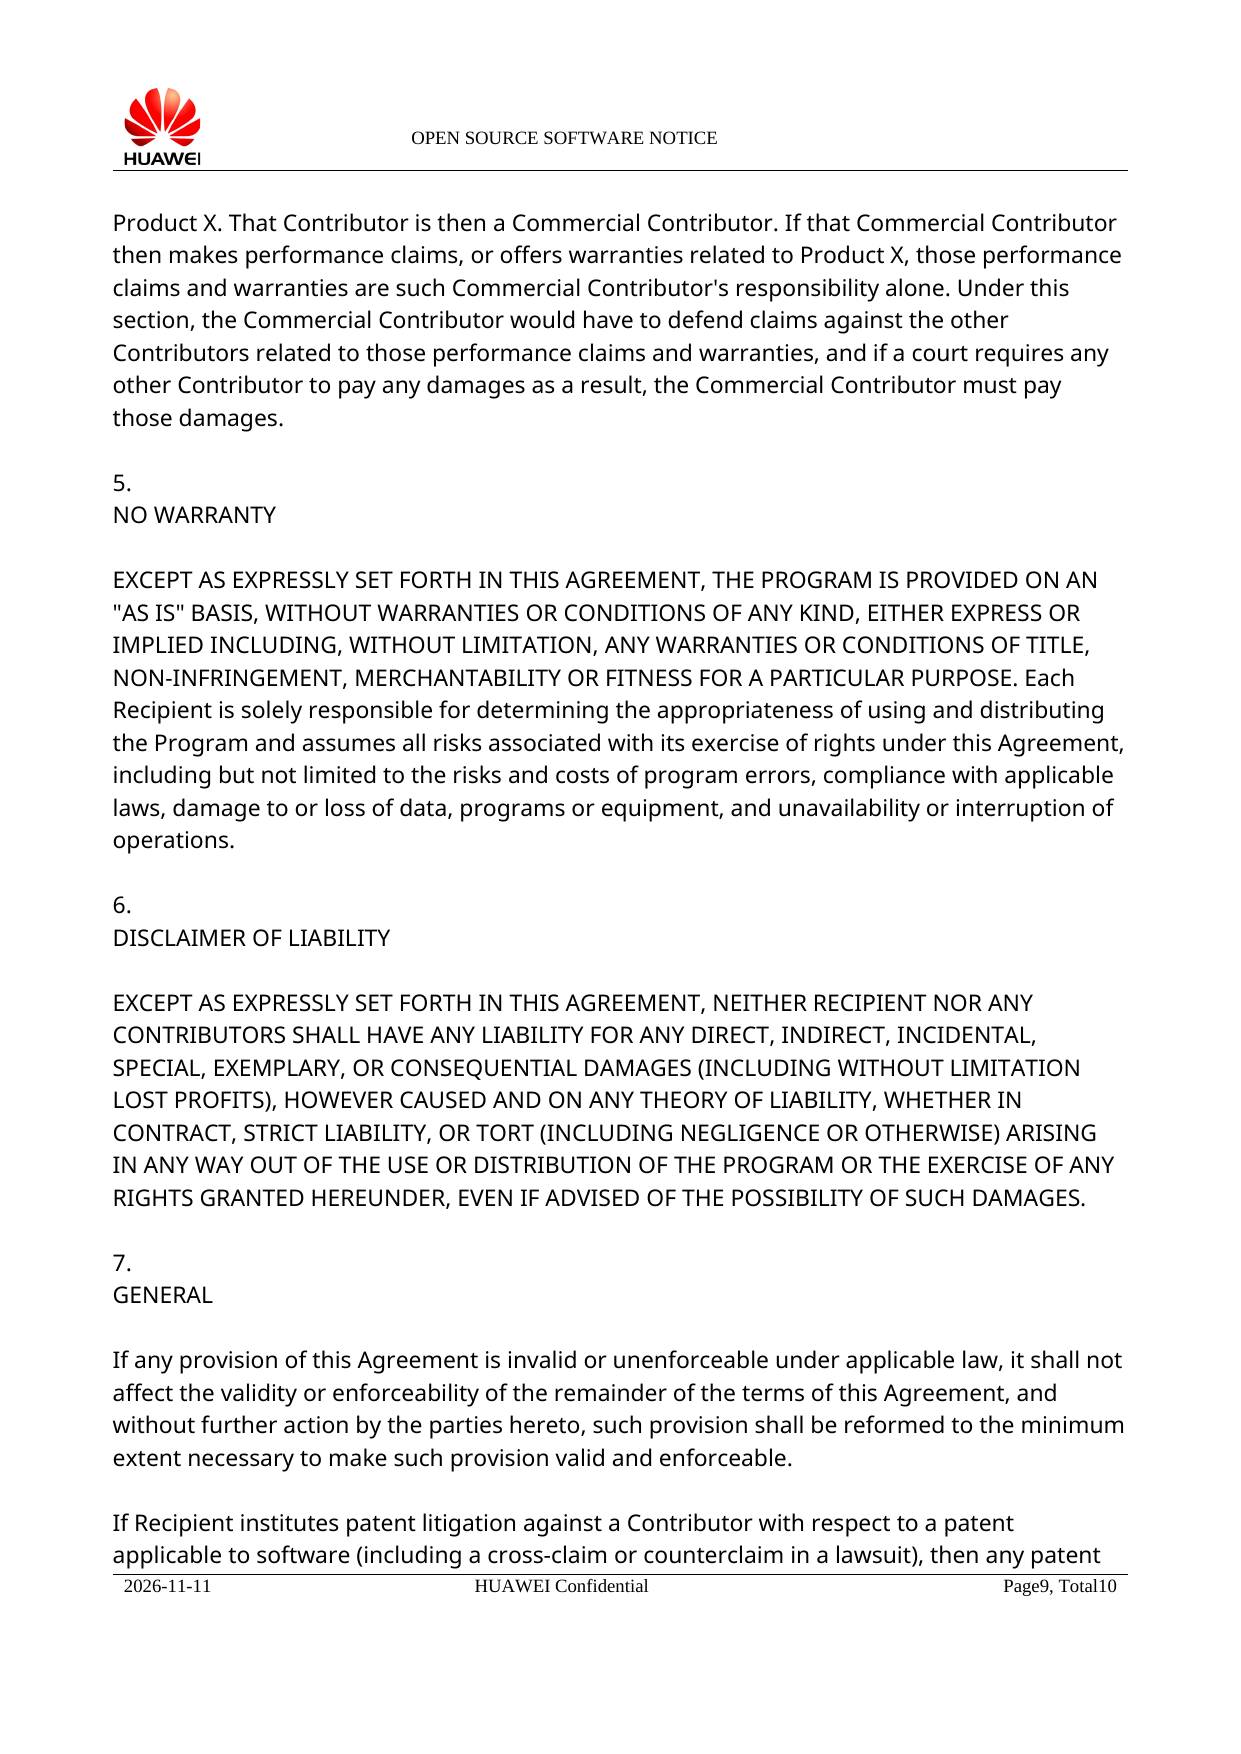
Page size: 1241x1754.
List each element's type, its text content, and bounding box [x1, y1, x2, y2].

text GENERAL [112, 1279, 1128, 1311]
text If any provision of this Agreement is invalid or unenforceable under applicable law, it shall not affect the validity or enforceability of the remainder of the terms of this Agreement, and without further action by the parties hereto, such provision shall be reformed to the minimum extent necessary to make such provision valid and enforceable. [112, 1344, 1128, 1474]
text DISCLAIMER OF LIABILITY [112, 921, 1128, 954]
text 5. [112, 466, 1128, 499]
text 7. [112, 1246, 1128, 1279]
text EXCEPT AS EXPRESSLY SET FORTH IN THIS AGREEMENT, NEITHER RECIPIENT NOR ANY CONTRIBUTORS SHALL HAVE ANY LIABILITY FOR ANY DIRECT, INDIRECT, INCIDENTAL, SPECIAL, EXEMPLARY, OR CONSEQUENTIAL DAMAGES (INCLUDING WITHOUT LIMITATION LOST PROFITS), HOWEVER CAUSED AND ON ANY THEORY OF LIABILITY, WHETHER IN CONTRACT, STRICT LIABILITY, OR TORT (INCLUDING NEGLIGENCE OR OTHERWISE) ARISING IN ANY WAY OUT OF THE USE OR DISTRIBUTION OF THE PROGRAM OR THE EXERCISE OF ANY RIGHTS GRANTED HEREUNDER, EVEN IF ADVISED OF THE POSSIBILITY OF SUCH DAMAGES. [112, 986, 1128, 1214]
text EXCEPT AS EXPRESSLY SET FORTH IN THIS AGREEMENT, THE PROGRAM IS PROVIDED ON AN "AS IS" BASIS, WITHOUT WARRANTIES OR CONDITIONS OF ANY KIND, EITHER EXPRESS OR IMPLIED INCLUDING, WITHOUT LIMITATION, ANY WARRANTIES OR CONDITIONS OF TITLE, NON-INFRINGEMENT, MERCHANTABILITY OR FITNESS FOR A PARTICULAR PURPOSE. Each Recipient is solely responsible for determining the appropriateness of using and distributing the Program and assumes all risks associated with its exercise of rights under this Agreement, including but not limited to the risks and costs of program errors, compliance with applicable laws, damage to or loss of data, programs or equipment, and unavailability or interruption of operations. [112, 564, 1128, 856]
text NO WARRANTY [112, 499, 1128, 531]
text 6. [112, 889, 1128, 921]
picture [124, 88, 201, 165]
